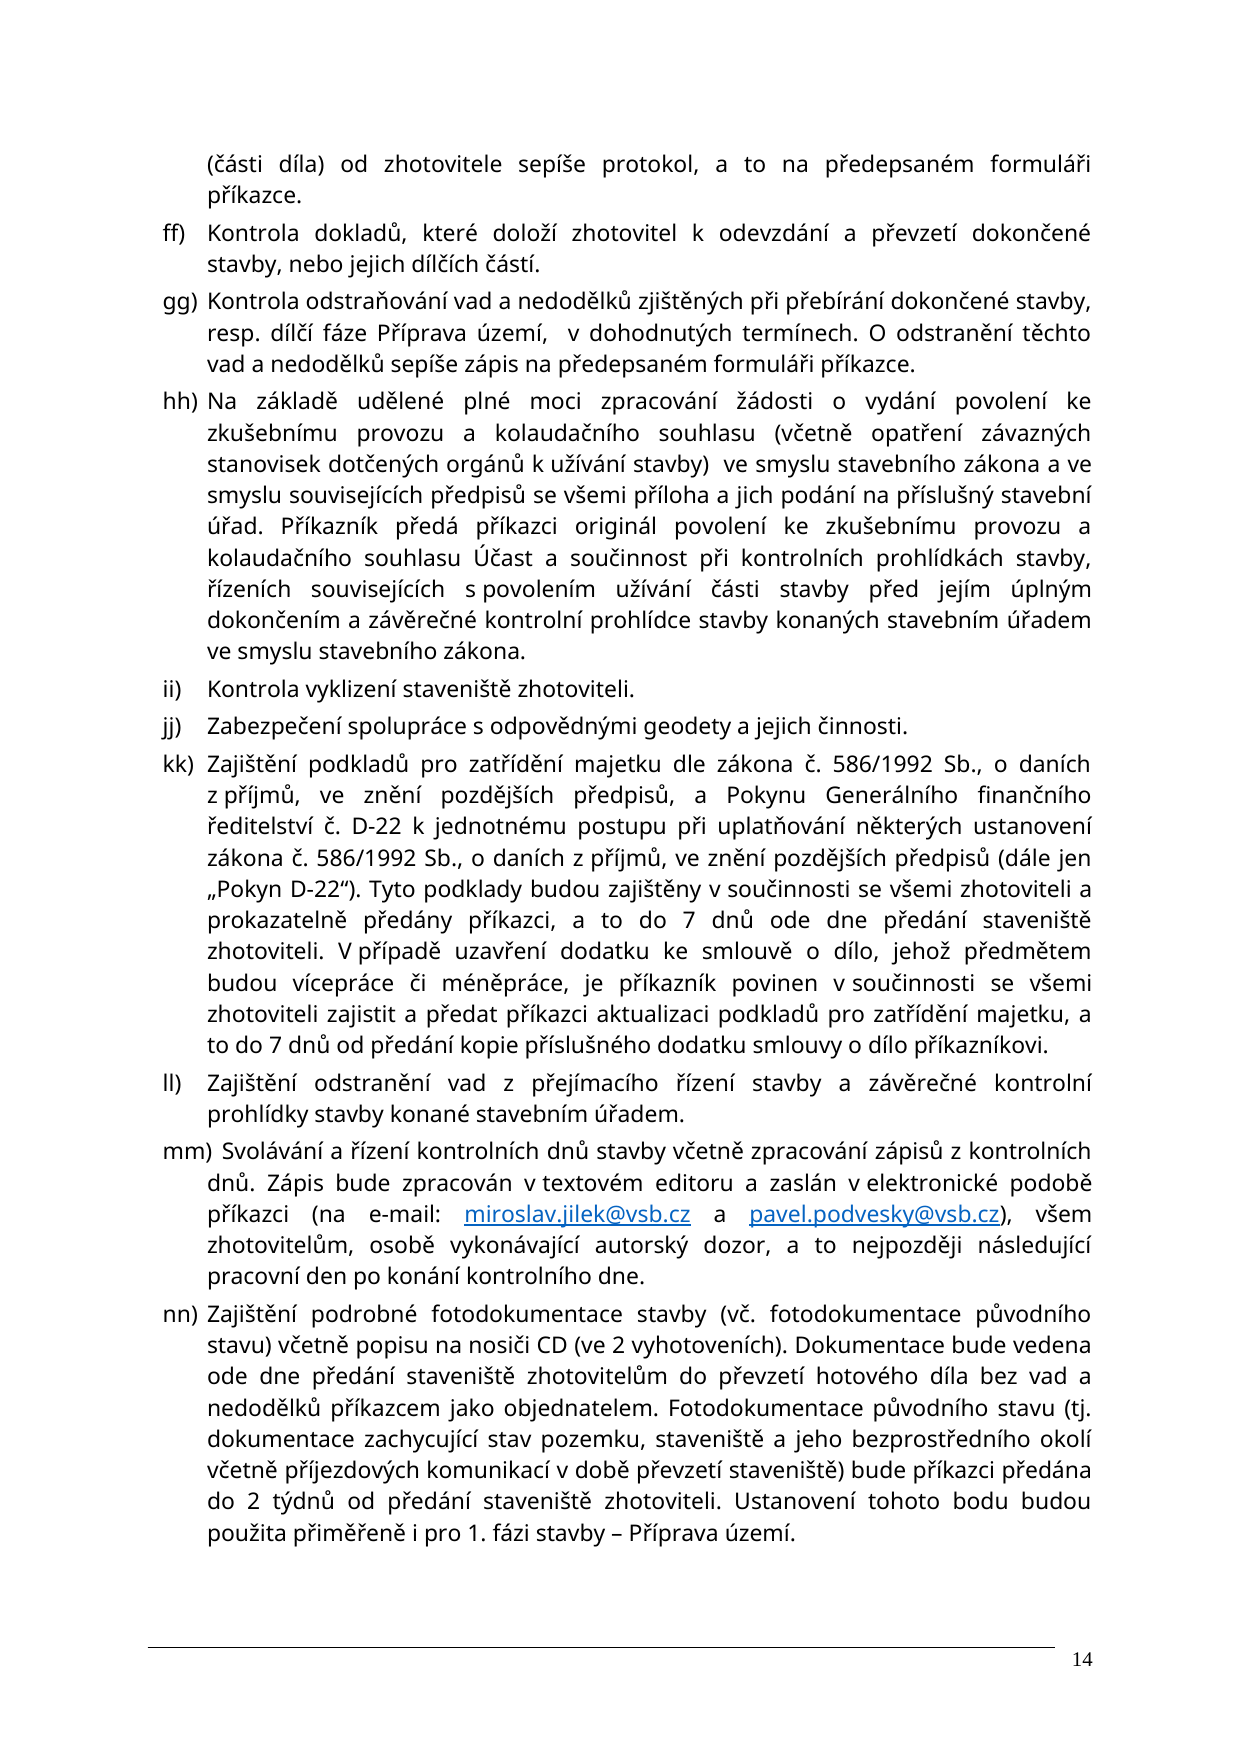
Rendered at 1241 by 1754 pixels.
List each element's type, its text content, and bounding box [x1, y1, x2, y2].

list Zajištění odstranění vad z přejímacího řízení stavby a závěrečné kontrolní prohlídky stavby konané stavebním úřadem. [162, 1066, 1092, 1129]
list Zabezpečení spolupráce s odpovědnými geodety a jejich činnosti. [162, 710, 1092, 741]
list Kontrola dokladů, které doloží zhotovitel k odevzdání a převzetí dokončené stavby, nebo jejich dílčích částí. [162, 216, 1092, 279]
list Zajištění podkladů pro zatřídění majetku dle zákona č. 586/1992 Sb., o daních z příjmů, ve znění pozdějších předpisů, a Pokynu Generálního finančního ředitelství č. D-22 k jednotnému postupu při uplatňování některých ustanovení zákona č. 586/1992 Sb., o daních z příjmů, ve znění pozdějších předpisů (dále jen „Pokyn D-22“). Tyto podklady budou zajištěny v součinnosti se všemi zhotoviteli a prokazatelně předány příkazci, a to do 7 dnů ode dne předání staveniště zhotoviteli. V případě uzavření dodatku ke smlouvě o dílo, jehož předmětem budou vícepráce či méněpráce, je příkazník povinen v součinnosti se všemi zhotoviteli zajistit a předat příkazci aktualizaci podkladů pro zatřídění majetku, a to do 7 dnů od předání kopie příslušného dodatku smlouvy o dílo příkazníkovi. [162, 748, 1092, 1060]
list Zajištění podrobné fotodokumentace stavby (vč. fotodokumentace původního stavu) včetně popisu na nosiči CD (ve 2 vyhotoveních). Dokumentace bude vedena ode dne předání staveniště zhotovitelům do převzetí hotového díla bez vad a nedodělků příkazcem jako objednatelem. Fotodokumentace původního stavu (tj. dokumentace zachycující stav pozemku, staveniště a jeho bezprostředního okolí včetně příjezdových komunikací v době převzetí staveniště) bude příkazci předána do 2 týdnů od předání staveniště zhotoviteli. Ustanovení tohoto bodu budou použita přiměřeně i pro 1. fázi stavby – Příprava území. [162, 1298, 1092, 1548]
list Na základě udělené plné moci zpracování žádosti o vydání povolení ke zkušebnímu provozu a kolaudačního souhlasu (včetně opatření závazných stanovisek dotčených orgánů k užívání stavby) ve smyslu stavebního zákona a ve smyslu souvisejících předpisů se všemi příloha a jich podání na příslušný stavební úřad. Příkazník předá příkazci originál povolení ke zkušebnímu provozu a kolaudačního souhlasu Účast a součinnost při kontrolních prohlídkách stavby, řízeních souvisejících s povolením užívání části stavby před jejím úplným dokončením a závěrečné kontrolní prohlídce stavby konaných stavebním úřadem ve smyslu stavebního zákona. [162, 385, 1092, 666]
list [162, 148, 1092, 210]
list Kontrola odstraňování vad a nedodělků zjištěných při přebírání dokončené stavby, resp. dílčí fáze Příprava území, v dohodnutých termínech. O odstranění těchto vad a nedodělků sepíše zápis na předepsaném formuláři příkazce. [162, 285, 1092, 379]
list Kontrola vyklizení staveniště zhotoviteli. [162, 673, 1092, 704]
list Svolávání a řízení kontrolních dnů stavby včetně zpracování zápisů z kontrolních dnů. Zápis bude zpracován v textovém editoru a zaslán v elektronické podobě příkazci (na e-mail: miroslav.jilek@vsb.cz a pavel.podvesky@vsb.cz), všem zhotovitelům, osobě vykonávající autorský dozor, a to nejpozději následující pracovní den po konání kontrolního dne. [162, 1135, 1092, 1291]
